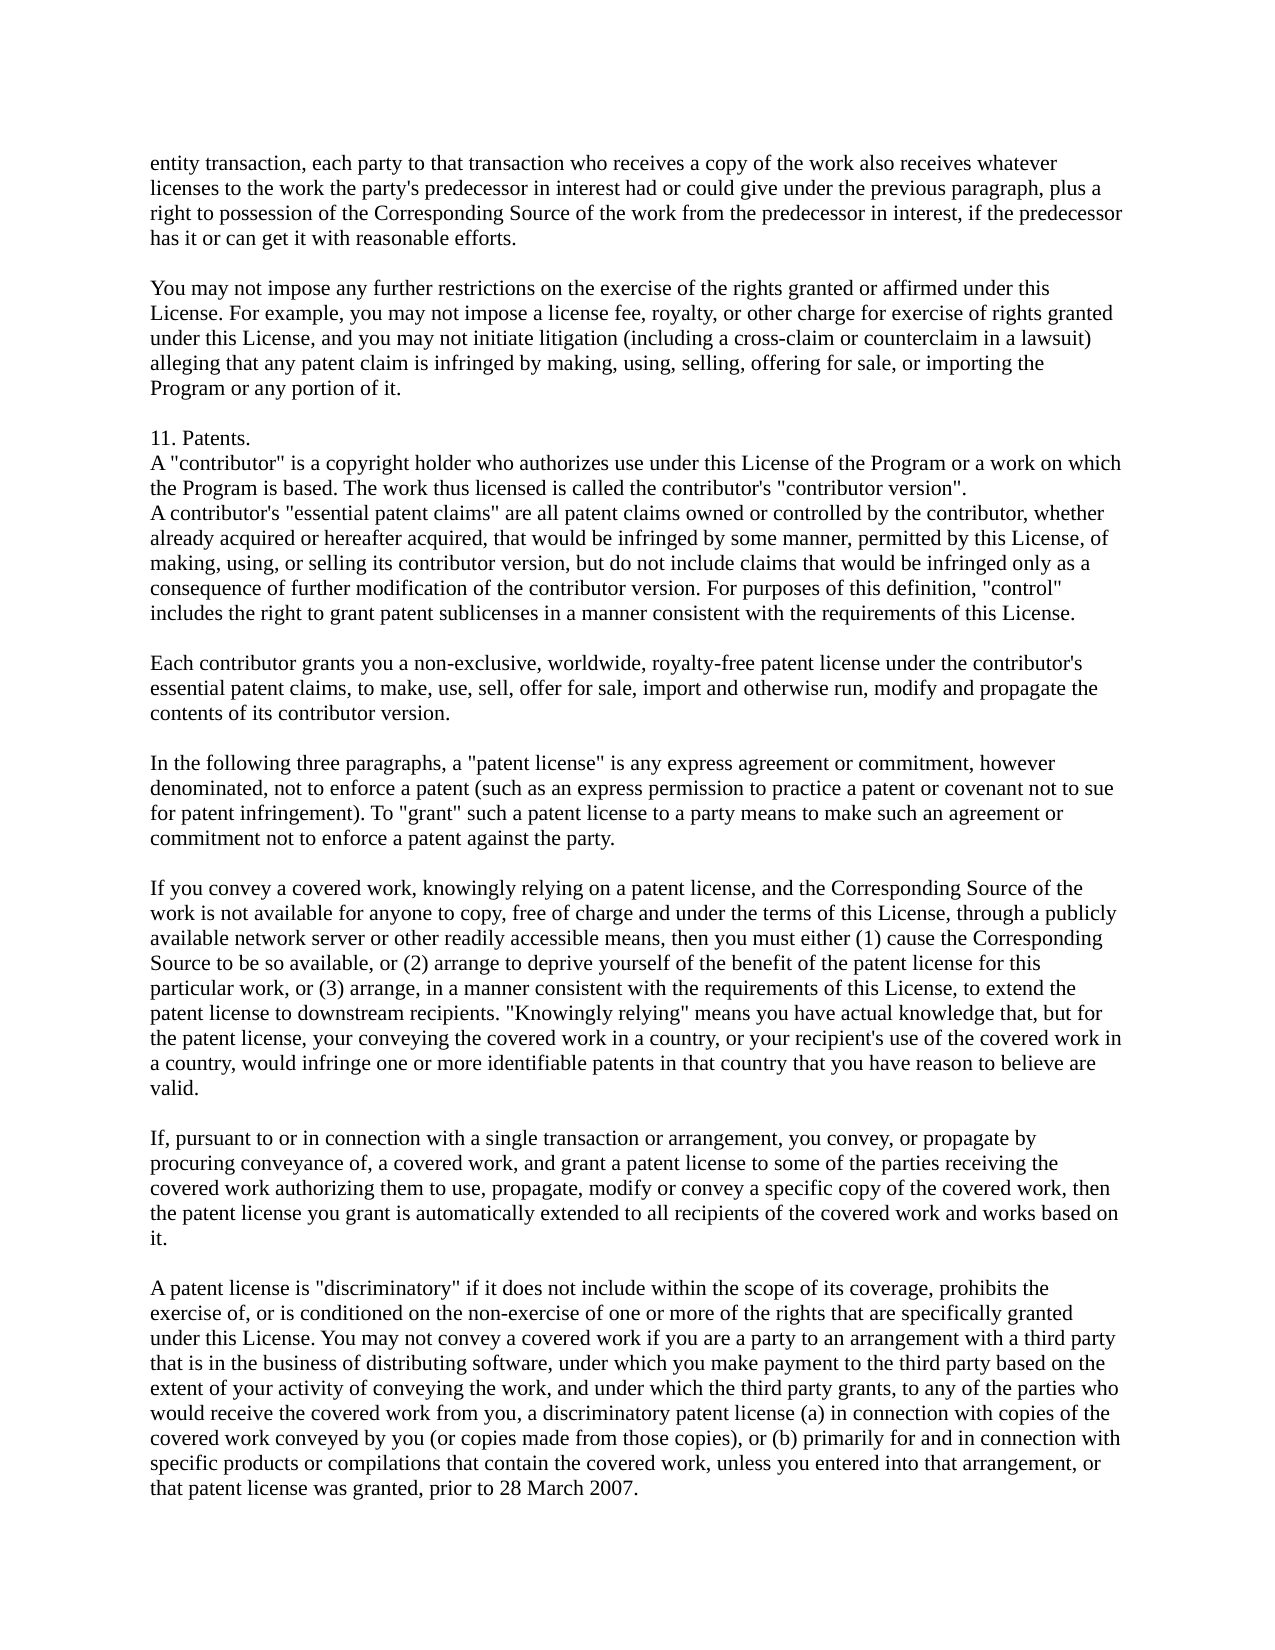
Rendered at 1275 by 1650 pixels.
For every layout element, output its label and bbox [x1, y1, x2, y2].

text [150, 150, 1125, 1500]
